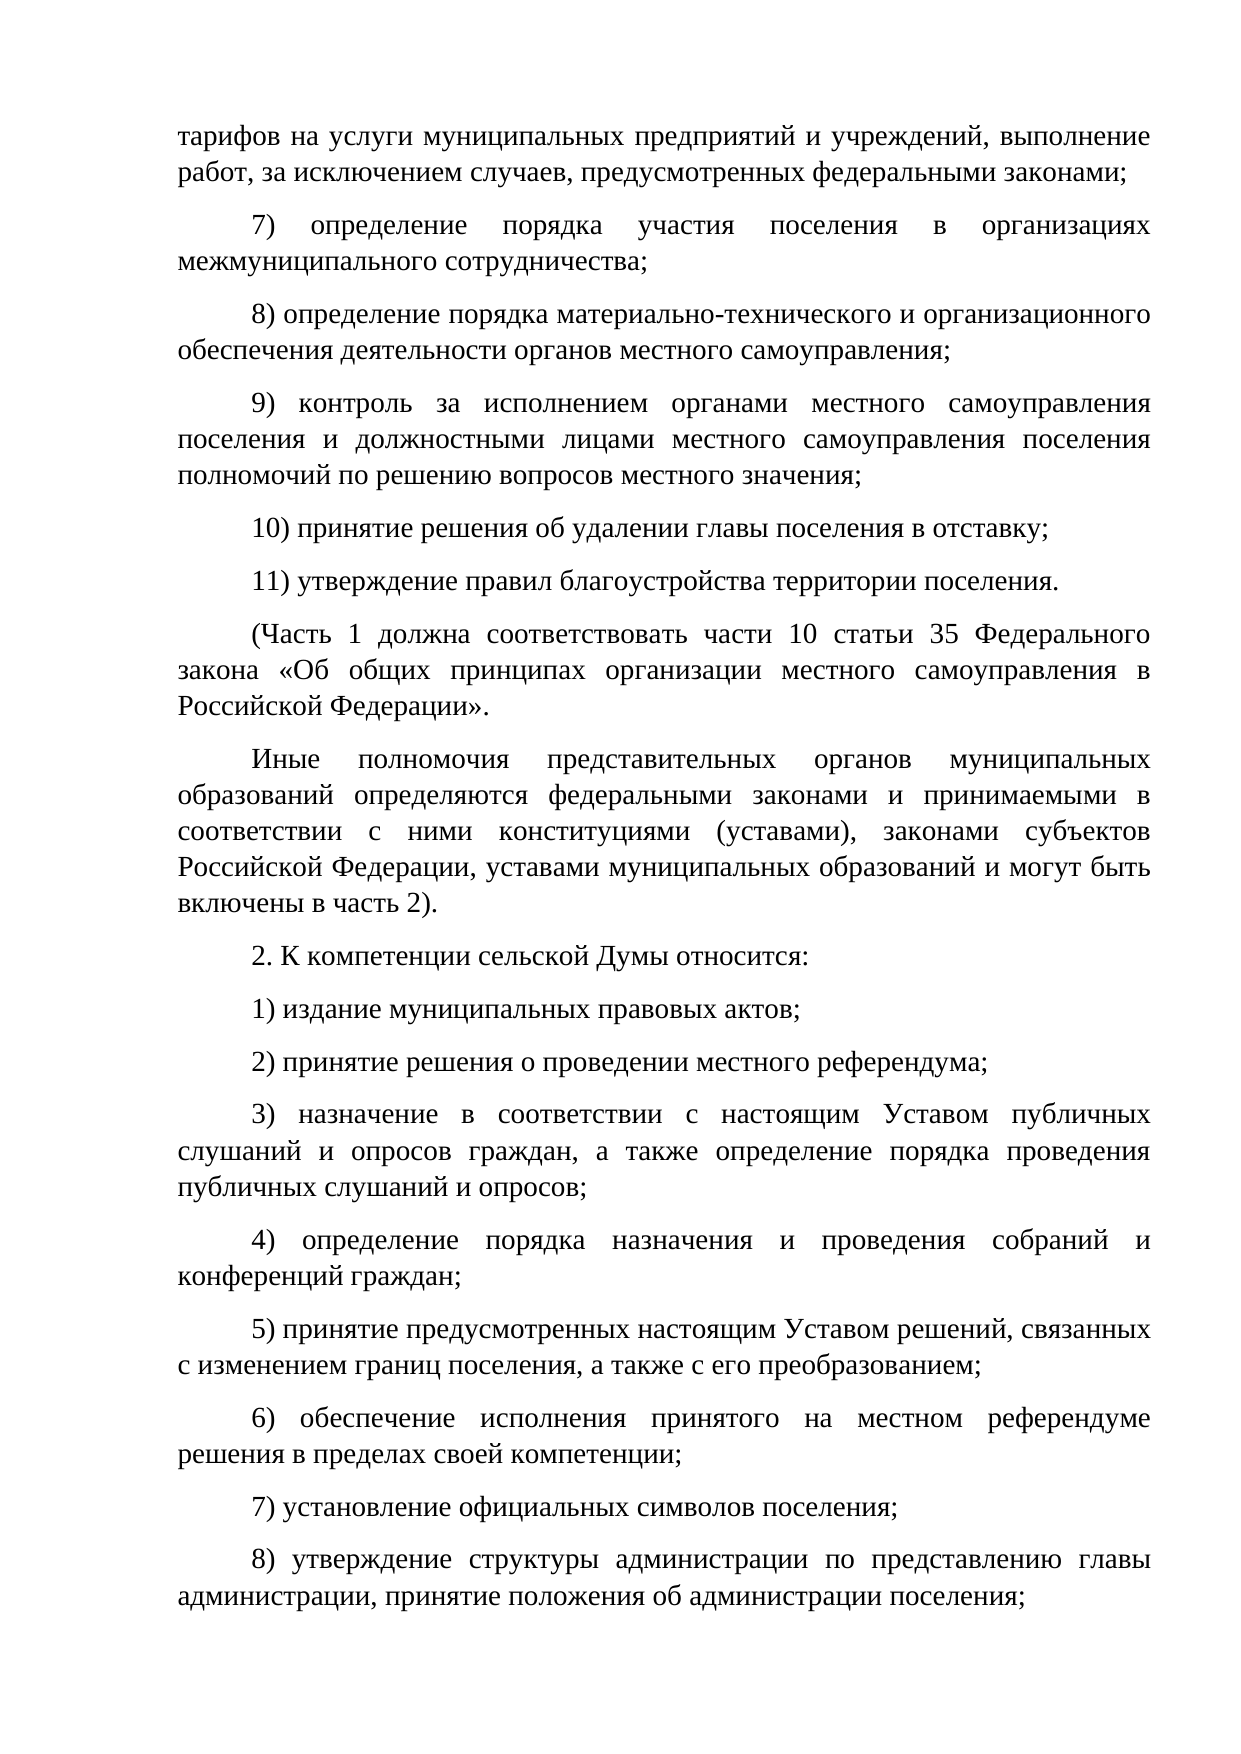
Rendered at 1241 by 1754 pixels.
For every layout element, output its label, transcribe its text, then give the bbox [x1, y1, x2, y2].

text 4) определение порядка назначения и проведения собраний и конференций граждан; [177, 1222, 1152, 1291]
text 10) принятие решения об удалении главы поселения в отставку; [177, 510, 1152, 544]
text 8) утверждение структуры администрации по представлению главы администрации, принятие положения об администрации поселения; [177, 1541, 1152, 1611]
text Иные полномочия представительных органов муниципальных образований определяются федеральными законами и принимаемыми в соответствии с ними конституциями (уставами), законами субъектов Российской Федерации, уставами муниципальных образований и могут быть включены в часть 2). [177, 741, 1152, 919]
text 9) контроль за исполнением органами местного самоуправления поселения и должностными лицами местного самоуправления поселения полномочий по решению вопросов местного значения; [177, 385, 1152, 491]
text 2) принятие решения о проведении местного референдума; [177, 1044, 1152, 1077]
text 7) определение порядка участия поселения в организациях межмуниципального сотрудничества; [177, 207, 1152, 277]
text 5) принятие предусмотренных настоящим Уставом решений, связанных с изменением границ поселения, а также с его преобразованием; [177, 1311, 1152, 1380]
text 2. К компетенции сельской Думы относится: [177, 938, 1152, 972]
text 8) определение порядка материально-технического и организационного обеспечения деятельности органов местного самоуправления; [177, 296, 1152, 366]
text 7) установление официальных символов поселения; [177, 1489, 1152, 1522]
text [177, 118, 1152, 188]
text 1) издание муниципальных правовых актов; [177, 991, 1152, 1024]
text 6) обеспечение исполнения принятого на местном референдуме решения в пределах своей компетенции; [177, 1400, 1152, 1469]
text (Часть 1 должна соответствовать части 10 статьи 35 Федерального закона «Об общих принципах организации местного самоуправления в Российской Федерации». [177, 616, 1152, 722]
text 3) назначение в соответствии с настоящим Уставом публичных слушаний и опросов граждан, а также определение порядка проведения публичных слушаний и опросов; [177, 1097, 1152, 1202]
text 11) утверждение правил благоустройства территории поселения. [177, 563, 1152, 596]
